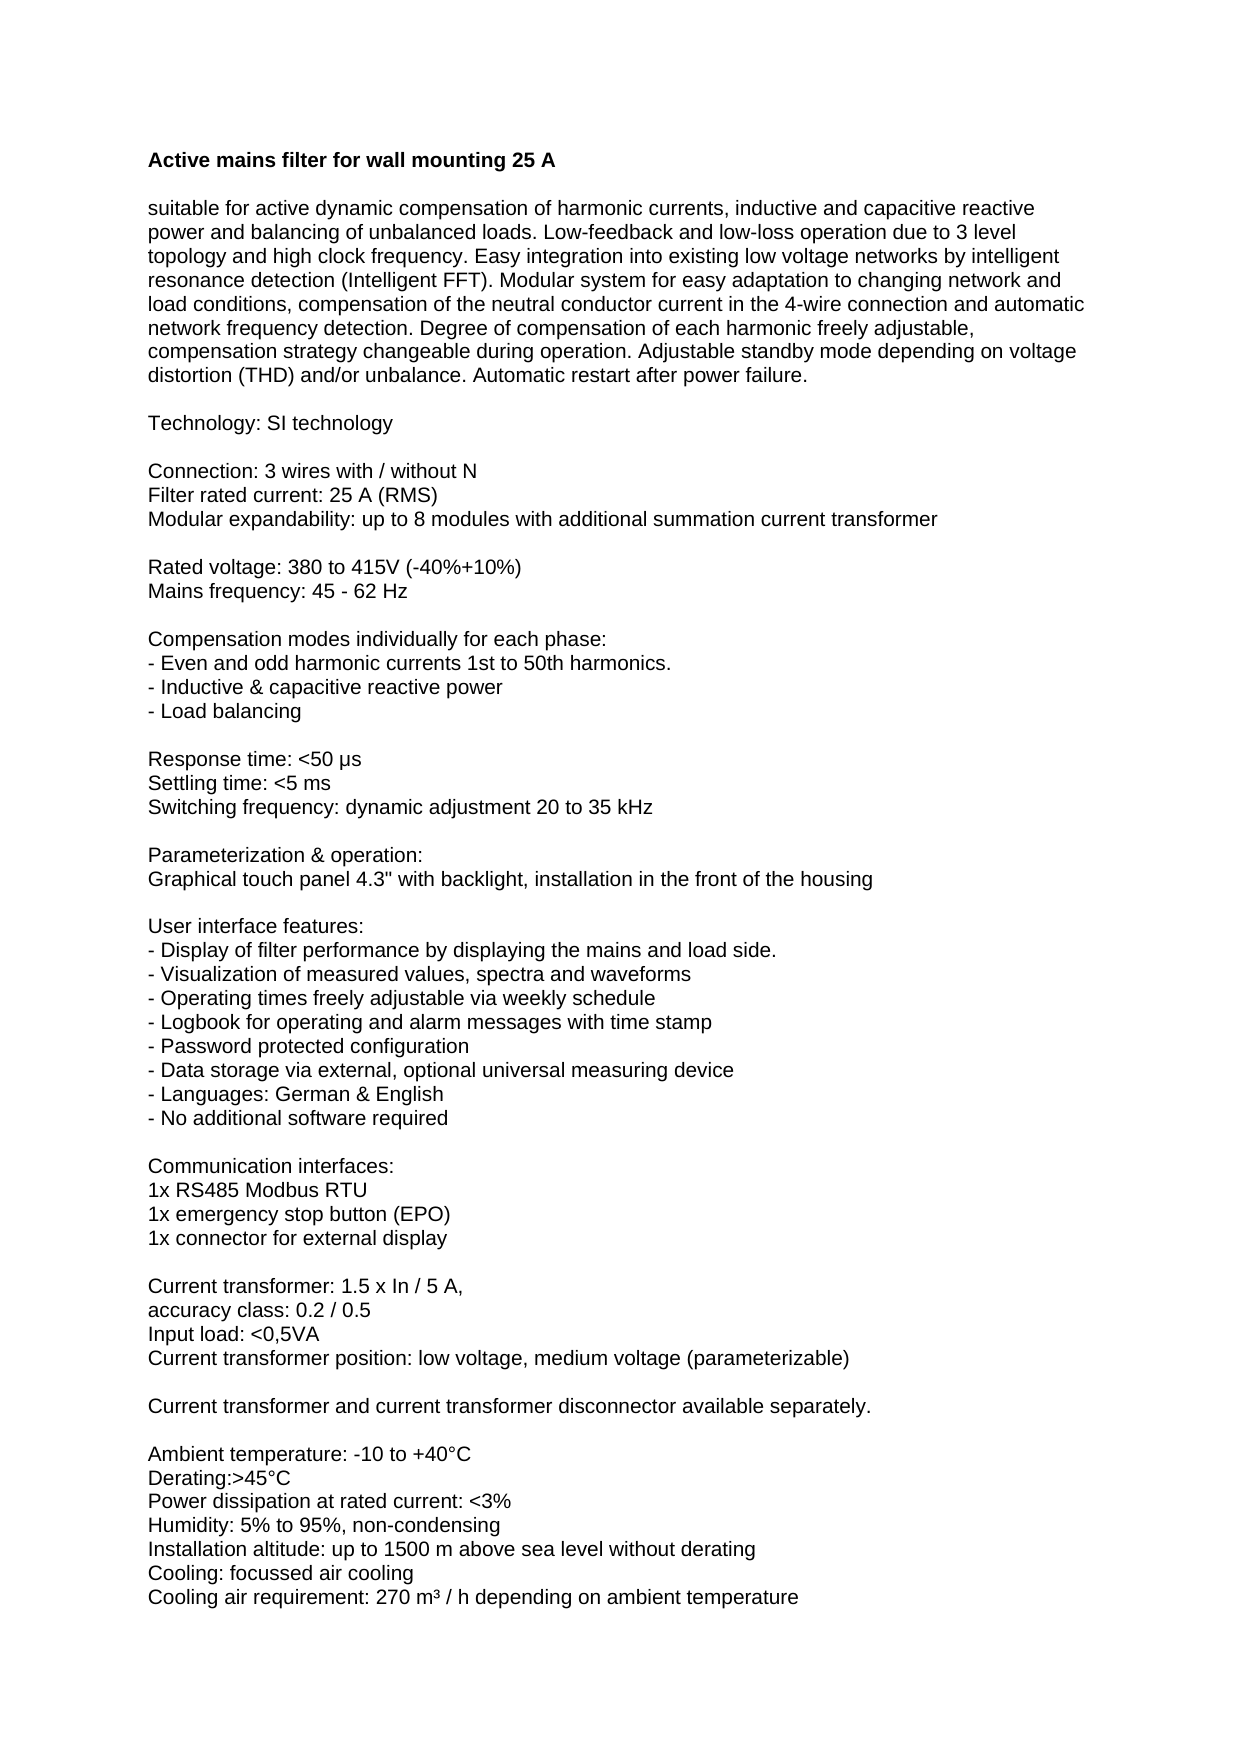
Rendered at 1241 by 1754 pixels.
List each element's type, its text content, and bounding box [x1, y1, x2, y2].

text Rated voltage: 380 to 415V (-40%+10%) [148, 555, 1093, 579]
text Parameterization & operation: [148, 842, 1093, 866]
text Settling time: <5 ms [148, 771, 1093, 794]
text Current transformer position: low voltage, medium voltage (parameterizable) [148, 1346, 1093, 1369]
text Power dissipation at rated current: <3% [148, 1489, 1093, 1513]
text Active mains filter for wall mounting 25 A [148, 148, 1093, 172]
text Graphical touch panel 4.3" with backlight, installation in the front of the housing [148, 866, 1093, 890]
text Technology: SI technology [148, 411, 1093, 435]
text Connection: 3 wires with / without N [148, 459, 1093, 483]
text - Visualization of measured values, spectra and waveforms [148, 962, 1093, 986]
text suitable for active dynamic compensation of harmonic currents, inductive and capacitive reactive power and balancing of unbalanced loads. Low-feedback and low-loss operation due to 3 level topology and high clock frequency. Easy integration into existing low voltage networks by intelligent resonance detection (Intelligent FFT). Modular system for easy adaptation to changing network and load conditions, compensation of the neutral conductor current in the 4-wire connection and automatic network frequency detection. Degree of compensation of each harmonic freely adjustable, compensation strategy changeable during operation. Adjustable standby mode depending on voltage distortion (THD) and/or unbalance. Automatic restart after power failure. [148, 196, 1093, 387]
text Current transformer and current transformer disconnector available separately. [148, 1393, 1093, 1417]
text - Inductive & capacitive reactive power [148, 675, 1093, 699]
text 1x connector for external display [148, 1226, 1093, 1250]
text Input load: <0,5VA [148, 1322, 1093, 1346]
text - Languages: German & English [148, 1082, 1093, 1106]
text Current transformer: 1.5 x In / 5 A, [148, 1274, 1093, 1298]
text - Even and odd harmonic currents 1st to 50th harmonics. [148, 651, 1093, 675]
text Cooling: focussed air cooling [148, 1561, 1093, 1585]
text - No additional software required [148, 1106, 1093, 1130]
text 1x emergency stop button (EPO) [148, 1202, 1093, 1226]
text - Logbook for operating and alarm messages with time stamp [148, 1010, 1093, 1034]
text 1x RS485 Modbus RTU [148, 1178, 1093, 1202]
text Mains frequency: 45 - 62 Hz [148, 579, 1093, 603]
text Modular expandability: up to 8 modules with additional summation current transformer [148, 507, 1093, 531]
text Humidity: 5% to 95%, non-condensing [148, 1513, 1093, 1537]
text - Display of filter performance by displaying the mains and load side. [148, 938, 1093, 962]
text Response time: <50 μs [148, 747, 1093, 771]
text Compensation modes individually for each phase: [148, 627, 1093, 651]
text Filter rated current: 25 A (RMS) [148, 483, 1093, 507]
text User interface features: [148, 914, 1093, 938]
text Ambient temperature: -10 to +40°C [148, 1441, 1093, 1465]
text accuracy class: 0.2 / 0.5 [148, 1298, 1093, 1322]
text Cooling air requirement: 270 m³ / h depending on ambient temperature [148, 1585, 1093, 1609]
text - Operating times freely adjustable via weekly schedule [148, 986, 1093, 1010]
text Communication interfaces: [148, 1154, 1093, 1178]
text - Data storage via external, optional universal measuring device [148, 1058, 1093, 1082]
text - Load balancing [148, 699, 1093, 723]
text Installation altitude: up to 1500 m above sea level without derating [148, 1537, 1093, 1561]
text - Password protected configuration [148, 1034, 1093, 1058]
text Switching frequency: dynamic adjustment 20 to 35 kHz [148, 794, 1093, 818]
text Derating:>45°C [148, 1465, 1093, 1489]
